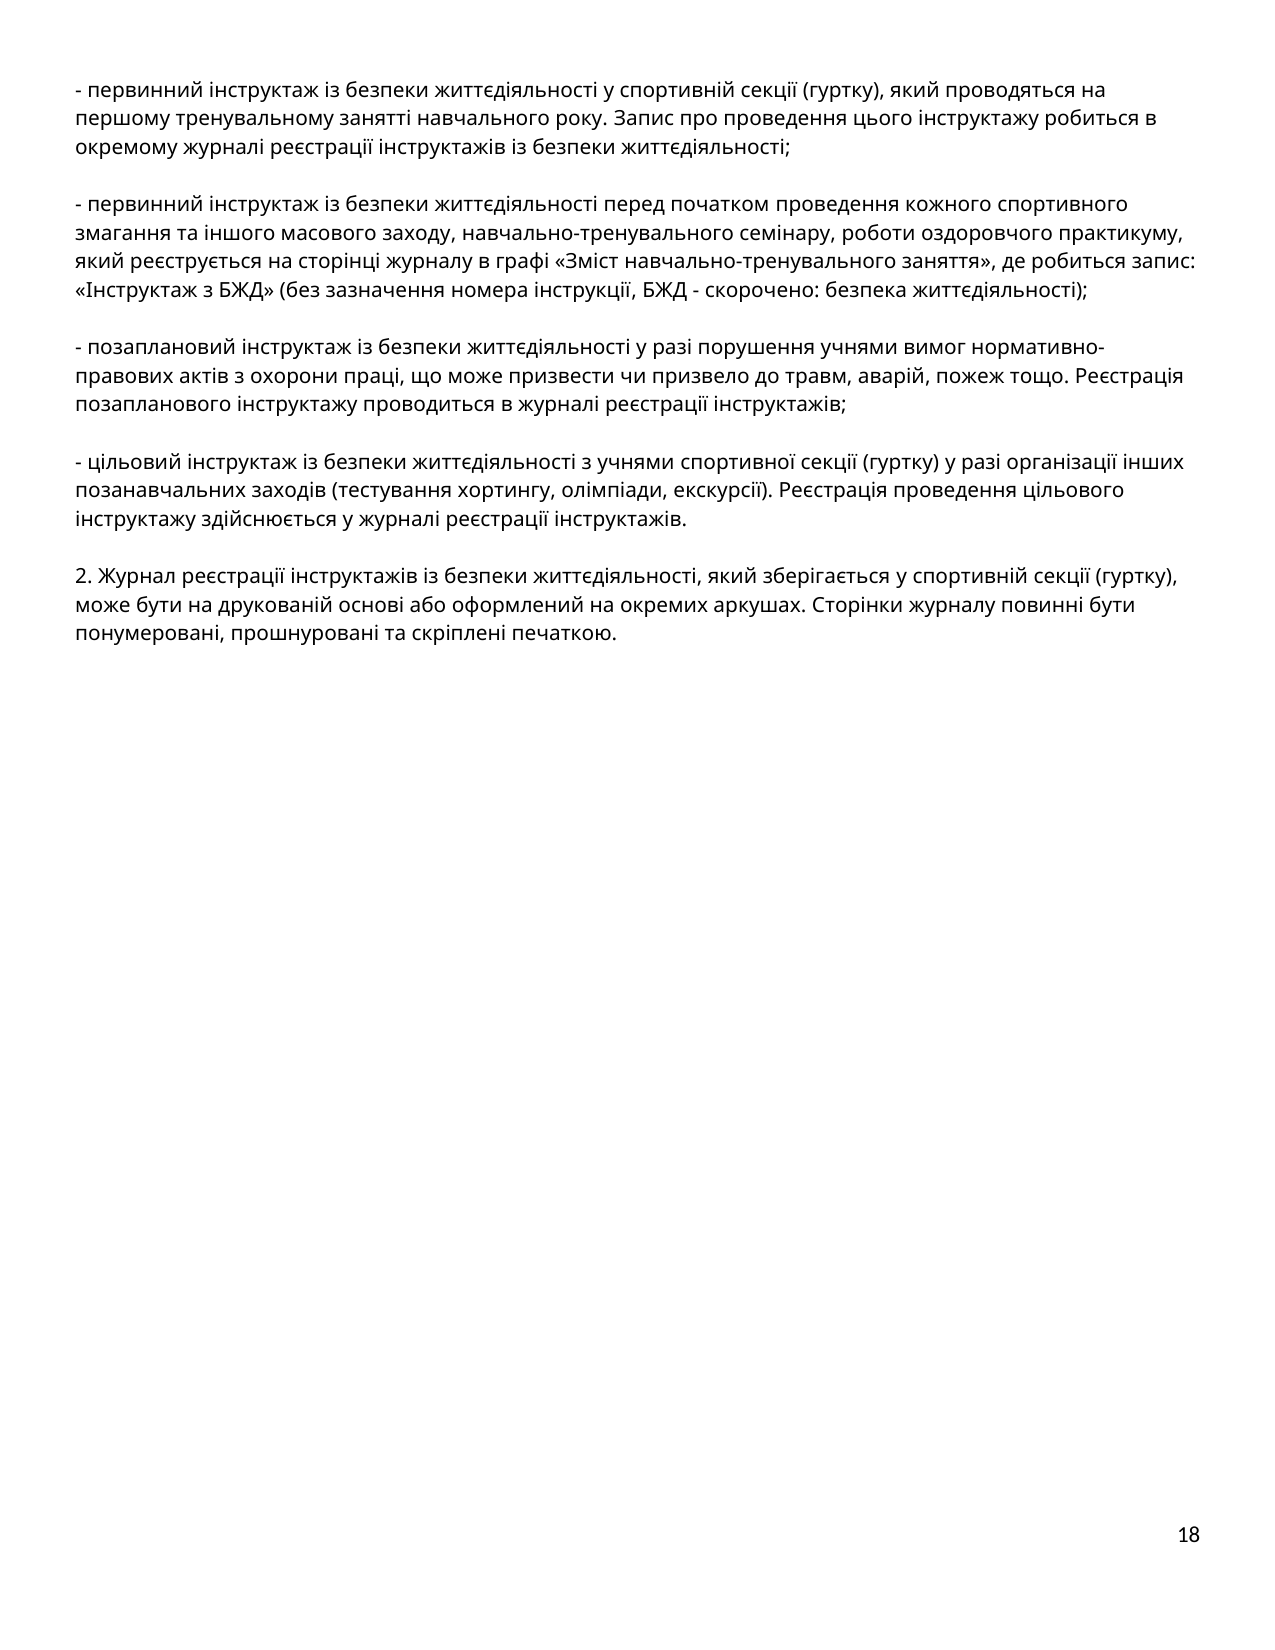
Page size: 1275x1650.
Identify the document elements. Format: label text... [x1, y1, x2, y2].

text - позаплановий інструктаж із безпеки життєдіяльності у разі порушення учнями вимог нормативно-правових актів з охорони праці, що може призвести чи призвело до травм, аварій, пожеж тощо. Реєстрація позапланового інструктажу проводиться в журналі реєстрації інструктажів; [75, 332, 1200, 418]
text 2. Журнал реєстрації інструктажів із безпеки життєдіяльності, який зберігається у спортивній секції (гуртку), може бути на друкованій основі або оформлений на окремих аркушах. Сторінки журналу повинні бути понумеровані, прошнуровані та скріплені печаткою. [75, 561, 1200, 647]
text - первинний інструктаж із безпеки життєдіяльності у спортивній секції (гуртку), який проводяться на першому тренувальному занятті навчального року. Запис про проведення цього інструктажу робиться в окремому журналі реєстрації інструктажів із безпеки життєдіяльності; [75, 75, 1200, 160]
text - цільовий інструктаж із безпеки життєдіяльності з учнями спортивної секції (гуртку) у разі організації інших позанавчальних заходів (тестування хортингу, олімпіади, екскурсії). Реєстрація проведення цільового інструктажу здійснюється у журналі реєстрації інструктажів. [75, 447, 1200, 532]
text - первинний інструктаж із безпеки життєдіяльності перед початком проведення кожного спортивного змагання та іншого масового заходу, навчально-тренувального семінару, роботи оздоровчого практикуму, який реєструється на сторінці журналу в графі «Зміст навчально-тренувального заняття», де робиться запис: «Інструктаж з БЖД» (без зазначення номера інструкції, БЖД - скорочено: безпека життєдіяльності); [75, 189, 1200, 303]
